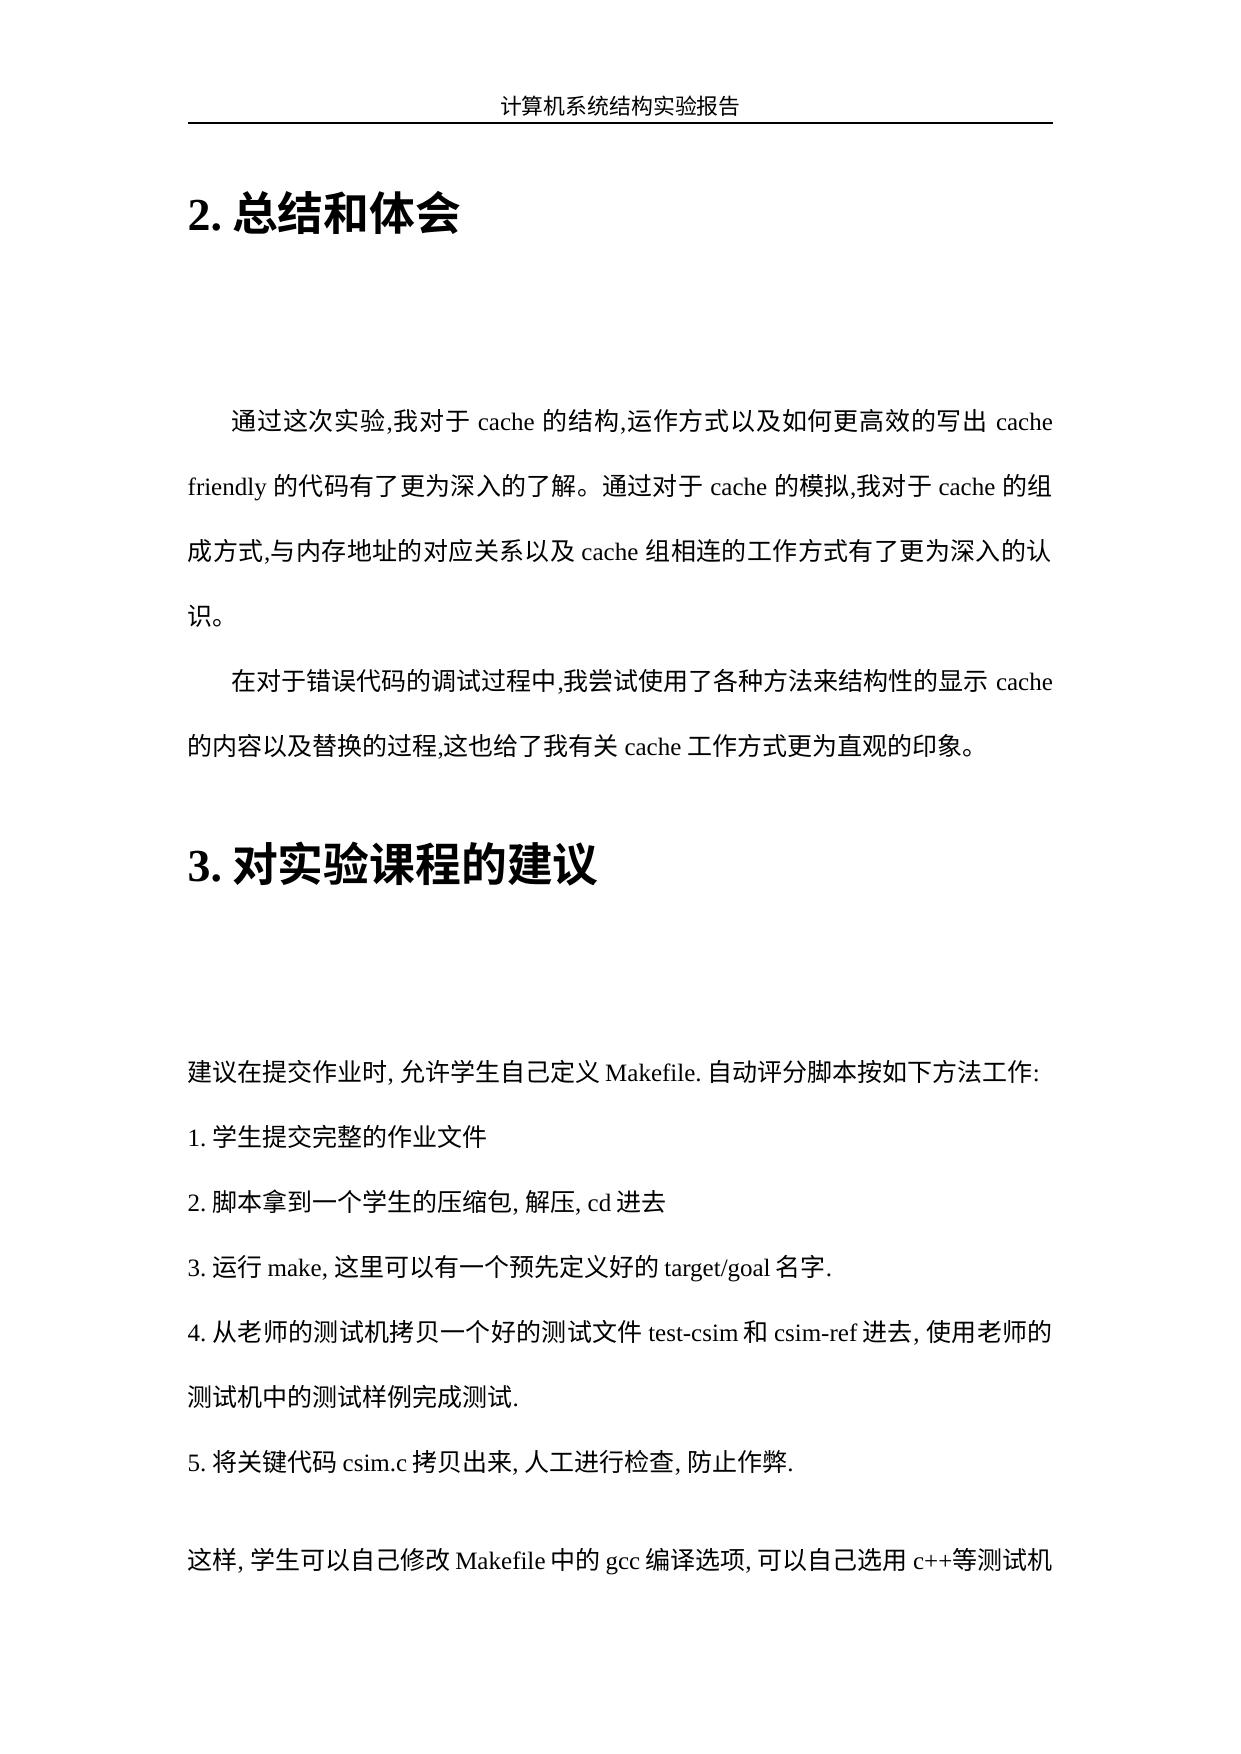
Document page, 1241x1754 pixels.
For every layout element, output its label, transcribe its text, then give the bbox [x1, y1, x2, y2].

text 通过这次实验,我对于 cache 的结构,运作方式以及如何更高效的写出 cache friendly 的代码有了更为深入的了解。通过对于 cache 的模拟,我对于 cache 的组成方式,与内存地址的对应关系以及cache 组相连的工作方式有了更为深入的认识。 [187, 387, 1053, 647]
subtitle 对实验课程的建议 [187, 813, 1053, 910]
list 运行make, 这里可以有一个预先定义好的target/goal名字. [187, 1233, 1053, 1298]
list 将关键代码csim.c拷贝出来, 人工进行检查, 防止作弊. [187, 1428, 1053, 1493]
text 建议在提交作业时, 允许学生自己定义Makefile. 自动评分脚本按如下方法工作: [187, 1038, 1053, 1103]
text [187, 1526, 1053, 1591]
list 从老师的测试机拷贝一个好的测试文件test-csim和csim-ref进去, 使用老师的测试机中的测试样例完成测试. [187, 1298, 1053, 1428]
subtitle 总结和体会 [187, 162, 1053, 259]
list 脚本拿到一个学生的压缩包, 解压, cd进去 [187, 1168, 1053, 1233]
text 在对于错误代码的调试过程中,我尝试使用了各种方法来结构性的显示 cache 的内容以及替换的过程,这也给了我有关 cache 工作方式更为直观的印象。 [187, 647, 1053, 777]
list 学生提交完整的作业文件 [187, 1103, 1053, 1168]
